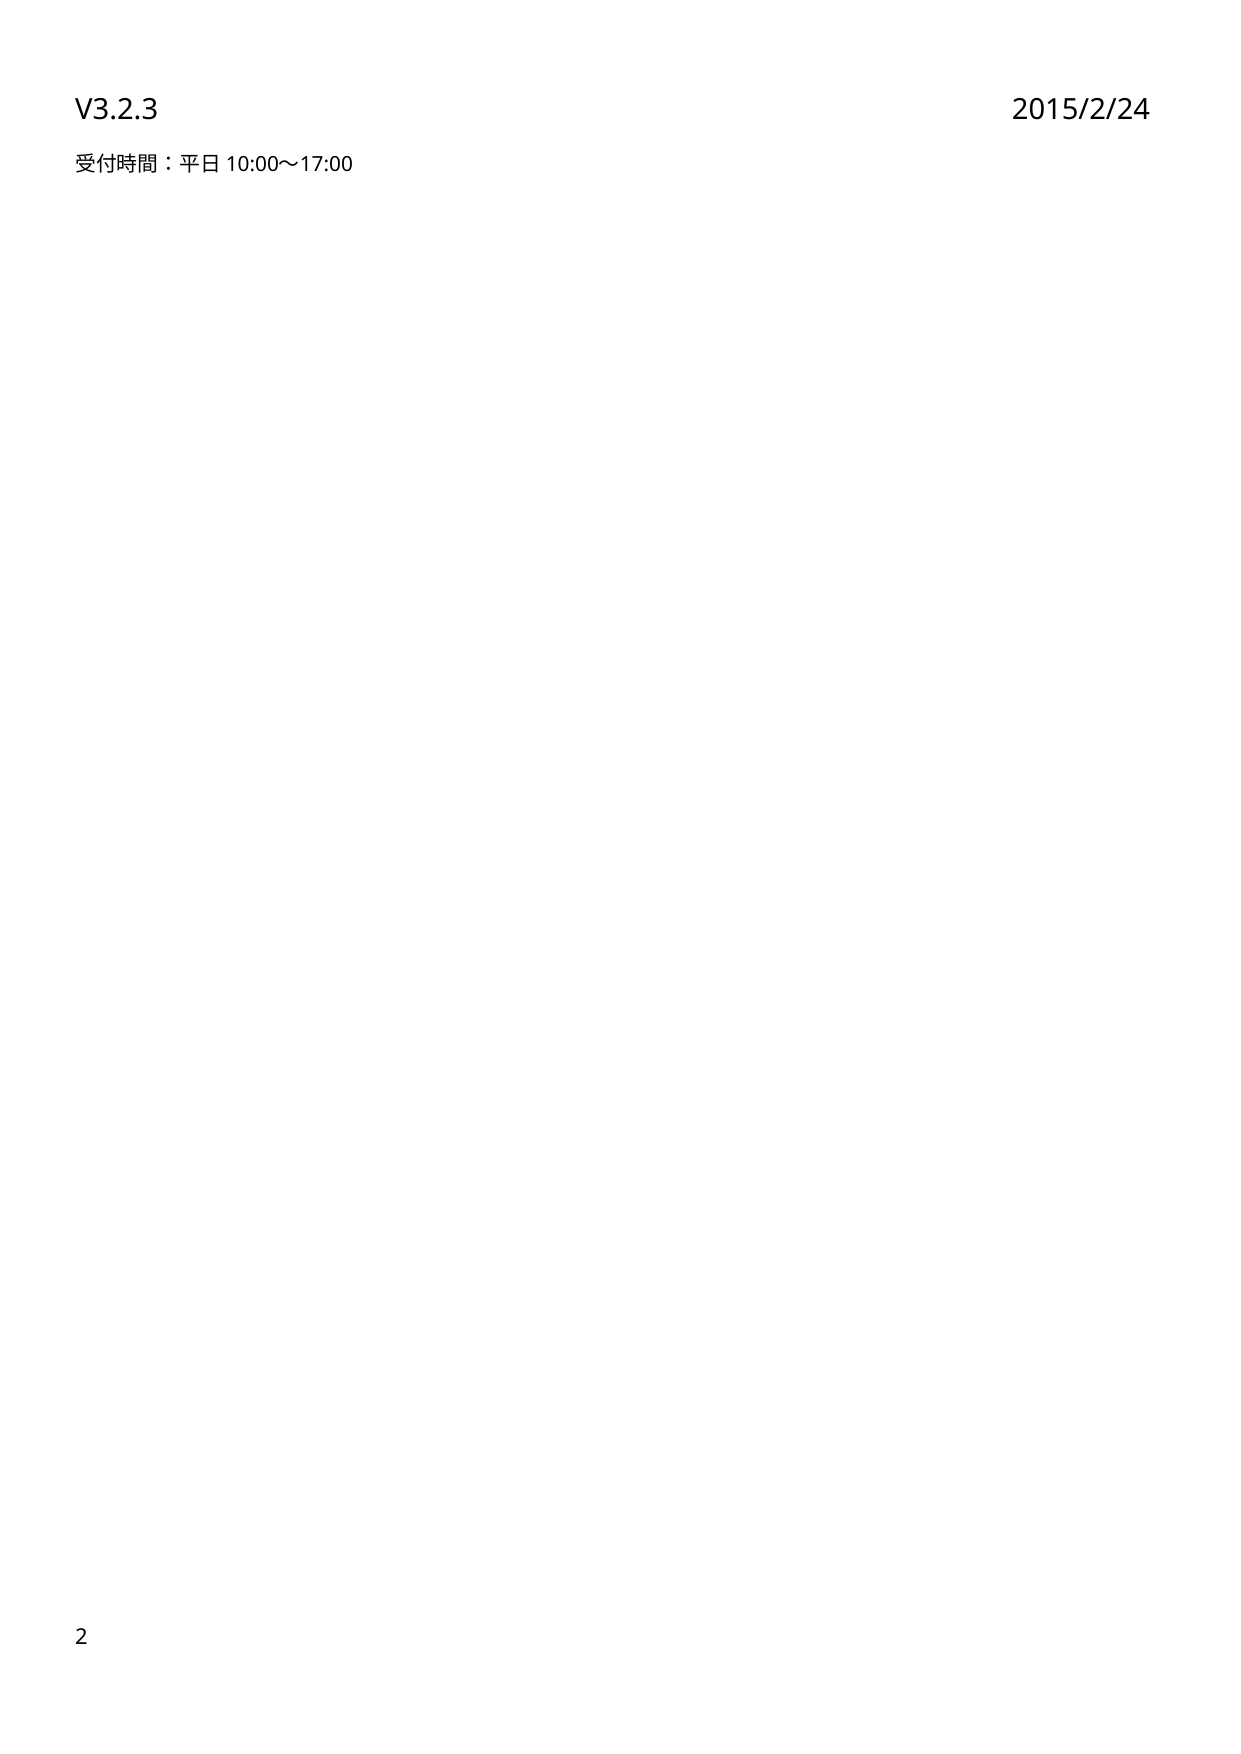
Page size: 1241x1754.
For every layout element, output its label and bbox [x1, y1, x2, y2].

text [75, 143, 1165, 181]
